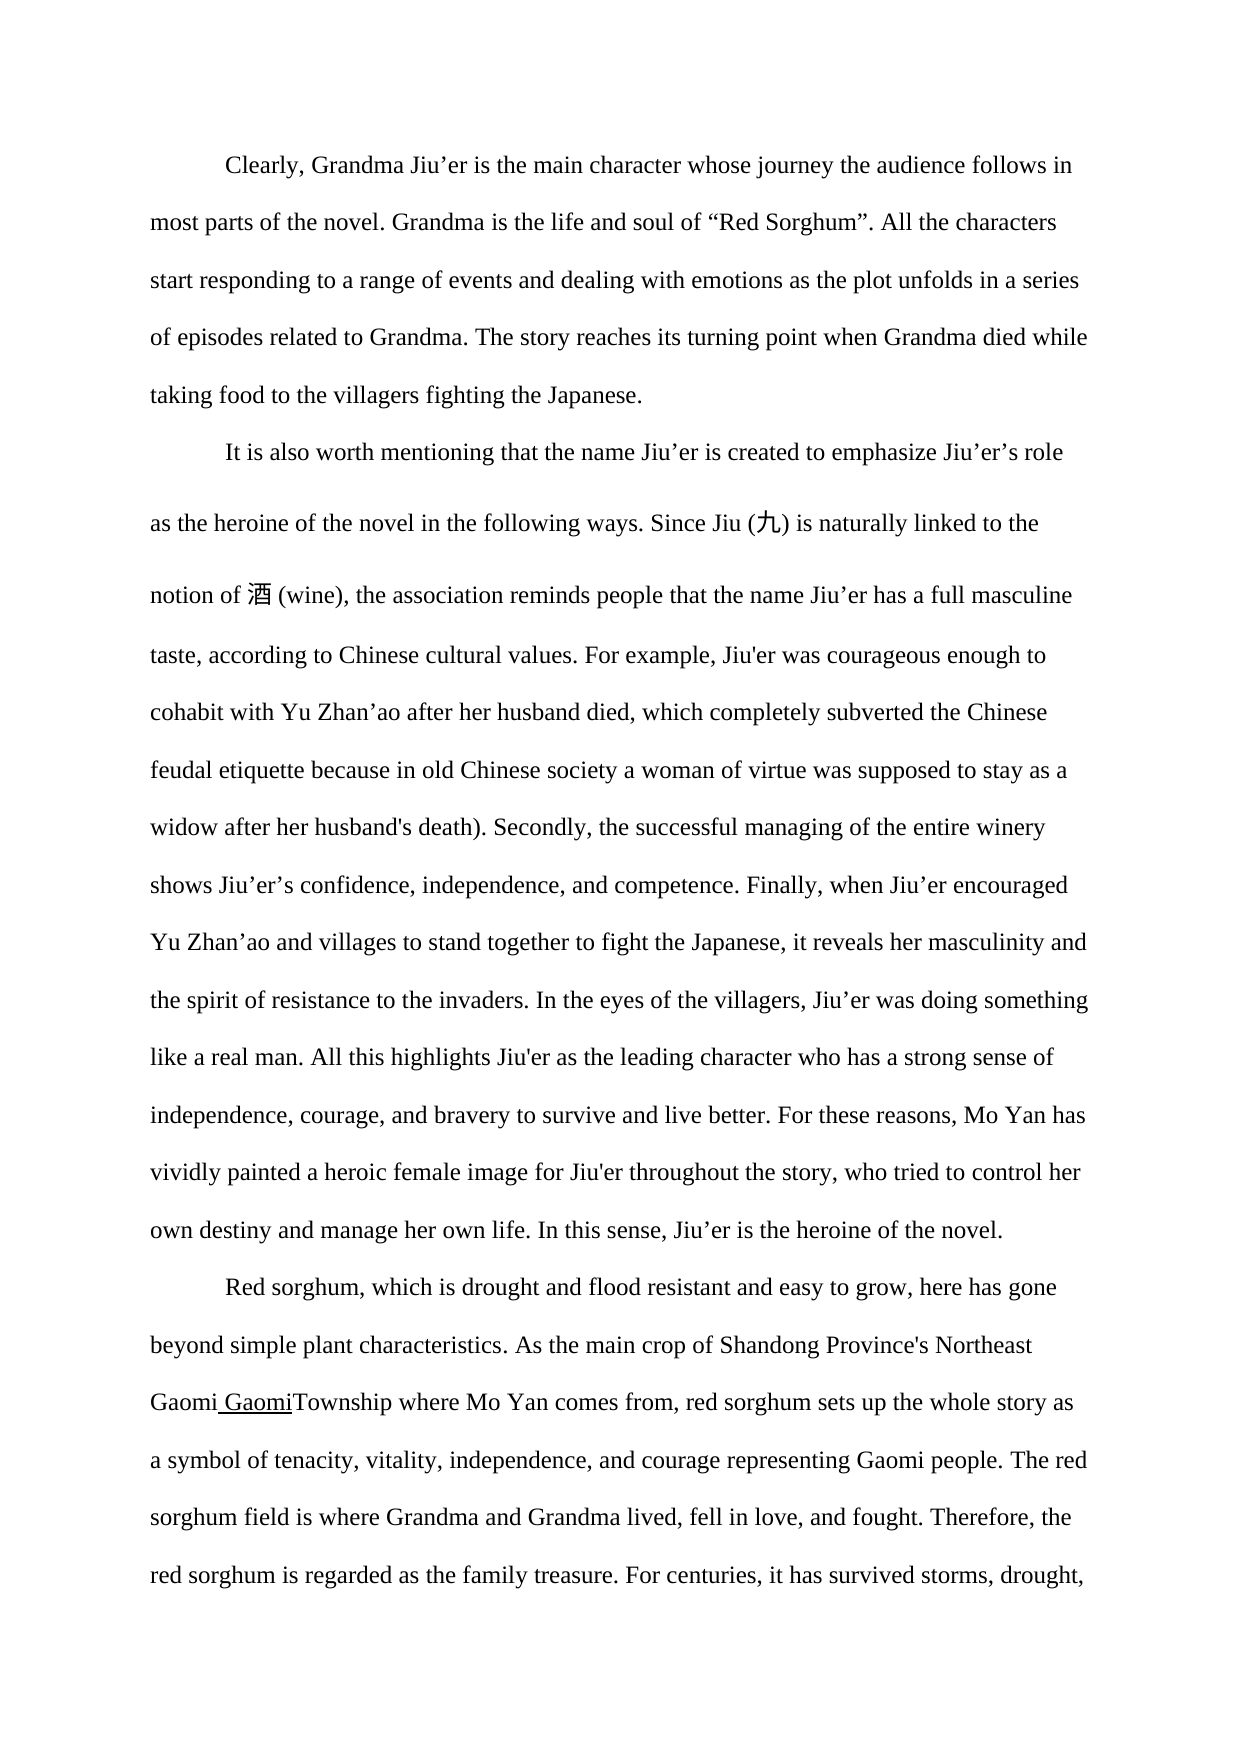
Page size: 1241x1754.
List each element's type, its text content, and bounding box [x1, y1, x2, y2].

text Clearly, Grandma Jiu’er is the main character whose journey the audience follows in most parts of the novel. Grandma is the life and soul of “Red Sorghum”. All the characters start responding to a range of events and dealing with emotions as the plot unfolds in a series of episodes related to Grandma. The story reaches its turning point when Grandma died while taking food to the villagers fighting the Japanese. [150, 150, 1090, 409]
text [150, 1272, 1090, 1589]
text It is also worth mentioning that the name Jiu’er is created to emphasize Jiu’er’s role as the heroine of the novel in the following ways. Since Jiu (九) is naturally linked to the notion of 酒 (wine), the association reminds people that the name Jiu’er has a full masculine taste, according to Chinese cultural values. For example, Jiu'er was courageous enough to cohabit with Yu Zhan’ao after her husband died, which completely subverted the Chinese feudal etiquette because in old Chinese society a woman of virtue was supposed to stay as a widow after her husband's death). Secondly, the successful managing of the entire winery shows Jiu’er’s confidence, independence, and competence. Finally, when Jiu’er encouraged Yu Zhan’ao and villages to stand together to fight the Japanese, it reveals her masculinity and the spirit of resistance to the invaders. In the eyes of the villagers, Jiu’er was doing something like a real man. All this highlights Jiu'er as the leading character who has a strong sense of independence, courage, and bravery to survive and live better. For these reasons, Mo Yan has vividly painted a heroic female image for Jiu'er throughout the story, who tried to control her own destiny and manage her own life. In this sense, Jiu’er is the heroine of the novel. [150, 437, 1090, 1244]
